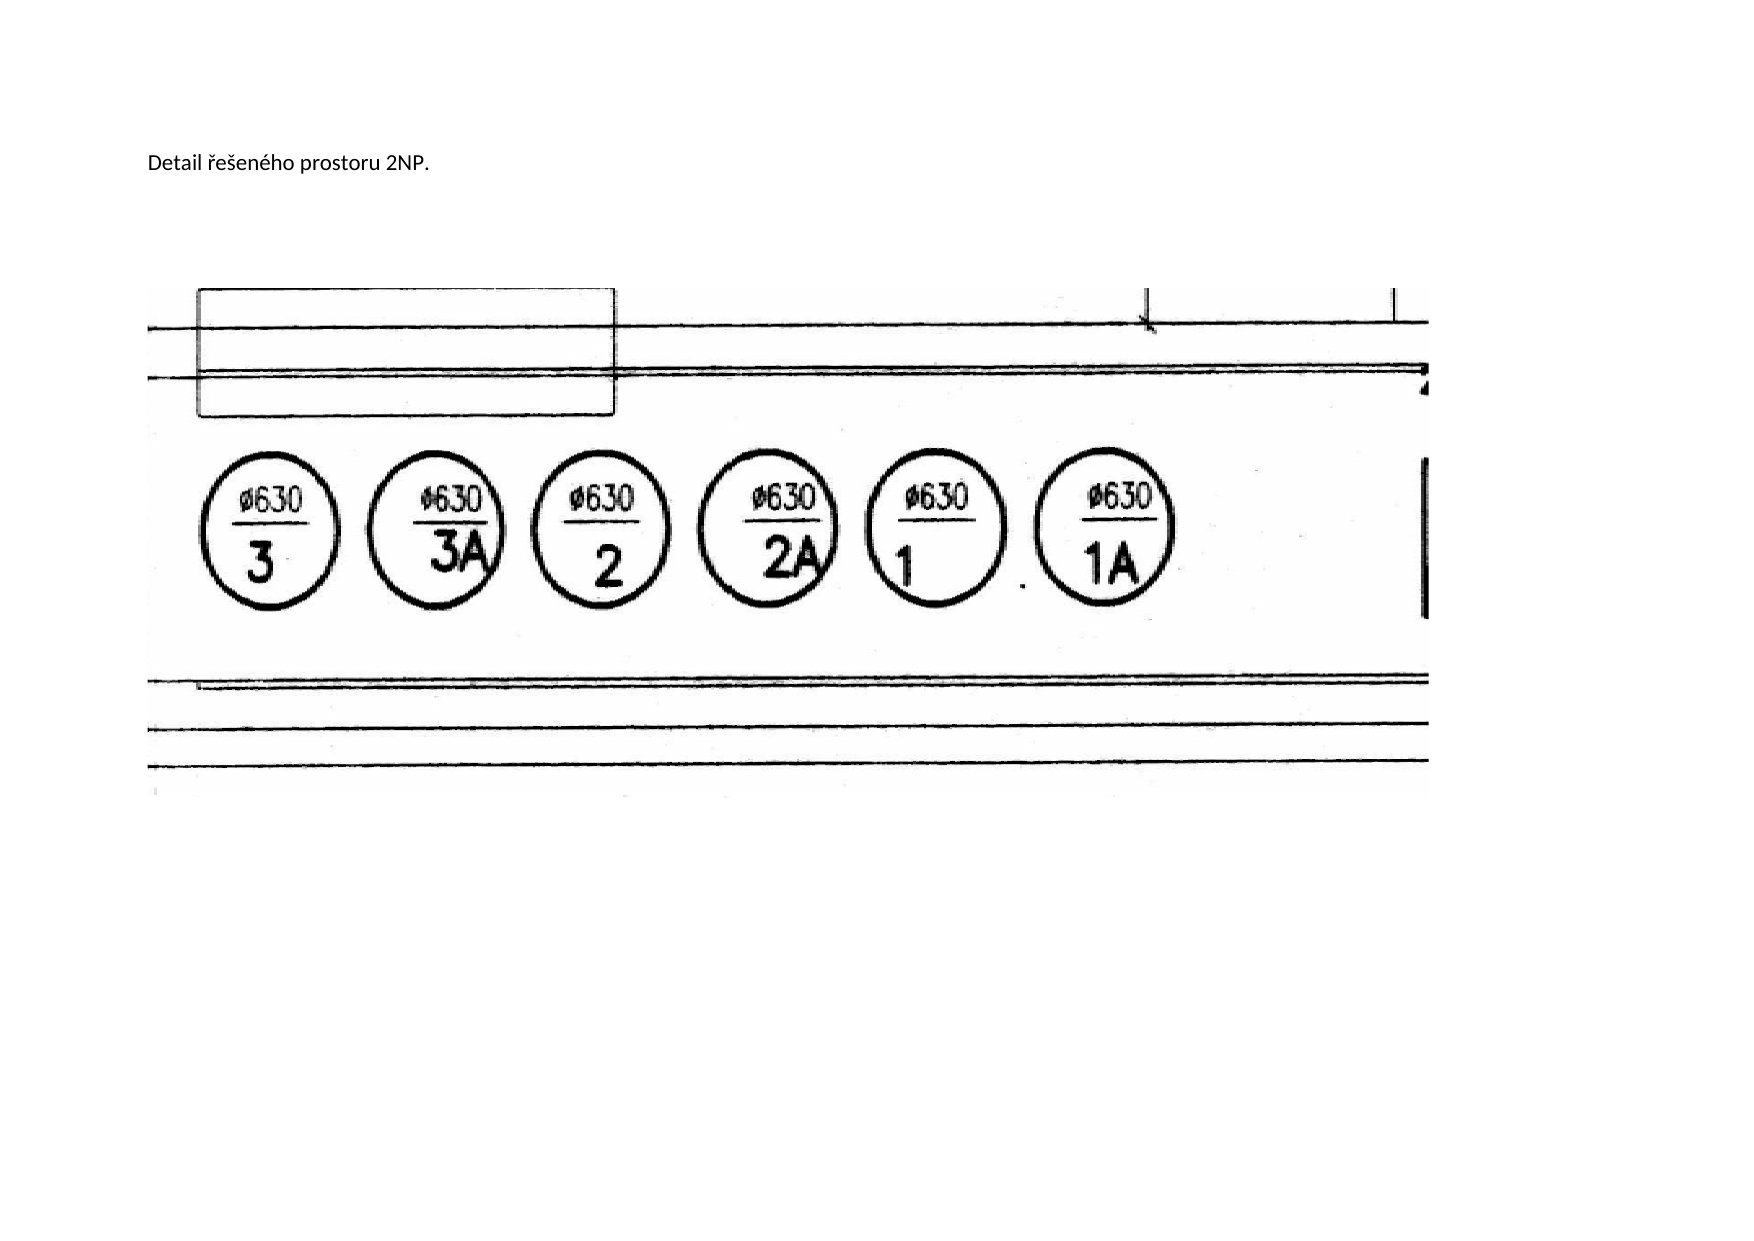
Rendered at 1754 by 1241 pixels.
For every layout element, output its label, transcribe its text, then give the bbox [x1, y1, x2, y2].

text Detail řešeného prostoru 2NP. [148, 148, 1606, 176]
